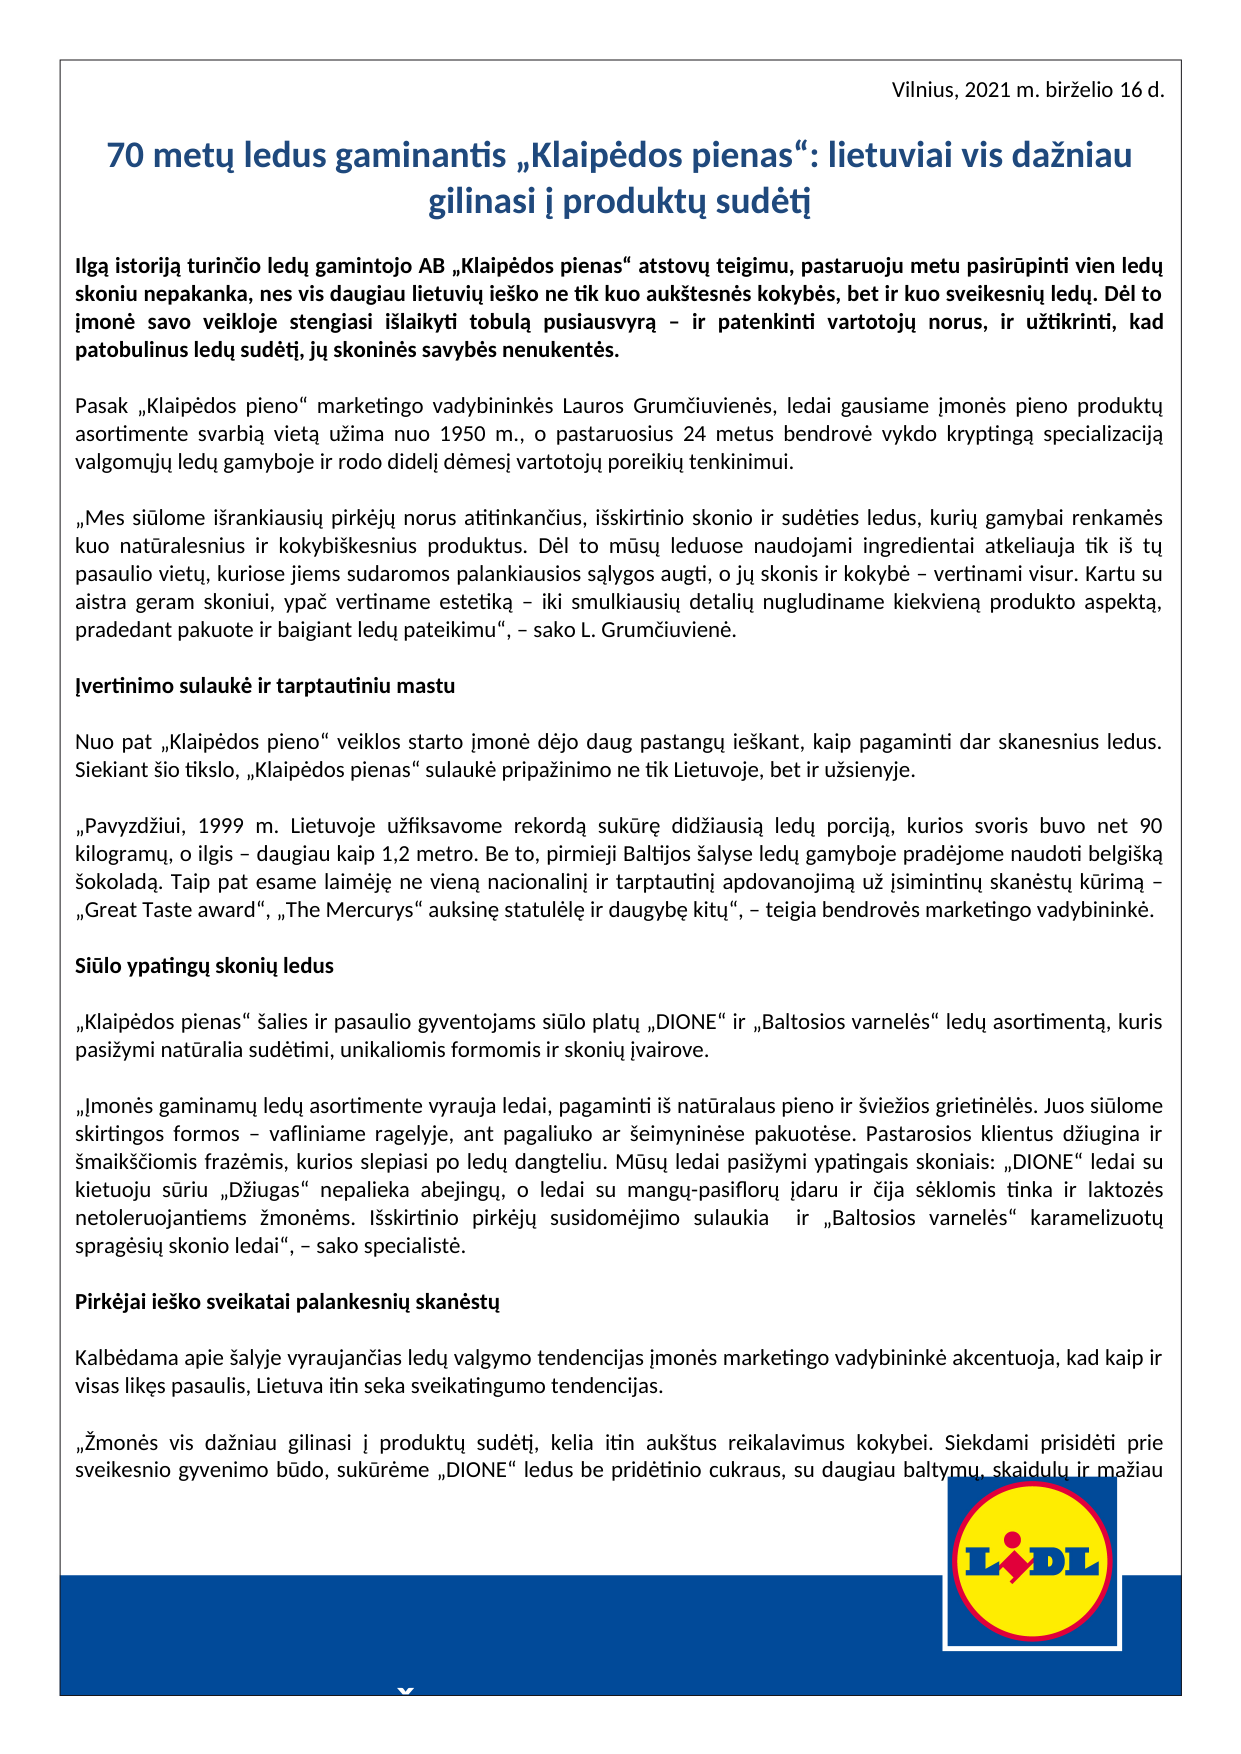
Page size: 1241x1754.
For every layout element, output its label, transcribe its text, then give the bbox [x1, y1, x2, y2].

picture [0, 0, 1241, 1754]
text „Pavyzdžiui, 1999 m. Lietuvoje užfiksavome rekordą sukūrę didžiausią ledų porciją, kurios svoris buvo net 90 kilogramų, o ilgis – daugiau kaip 1,2 metro. Be to, pirmieji Baltijos šalyse ledų gamyboje pradėjome naudoti belgišką šokoladą. Taip pat esame laimėję ne vieną nacionalinį ir tarptautinį apdovanojimą už įsimintinų skanėstų kūrimą – „Great Taste award“, „The Mercurys“ auksinę statulėlę ir daugybę kitų“, – teigia bendrovės marketingo vadybininkė. [75, 811, 1165, 923]
text Pasak „Klaipėdos pieno“ marketingo vadybininkės Lauros Grumčiuvienės, ledai gausiame įmonės pieno produktų asortimente svarbią vietą užima nuo 1950 m., o pastaruosius 24 metus bendrovė vykdo kryptingą specializaciją valgomųjų ledų gamyboje ir rodo didelį dėmesį vartotojų poreikių tenkinimui. [75, 391, 1165, 475]
text 70 metų ledus gaminantis „Klaipėdos pienas“: lietuviai vis dažniau gilinasi į produktų sudėtį [75, 131, 1165, 223]
text Siūlo ypatingų skonių ledus [75, 951, 1165, 979]
text Pirkėjai ieško sveikatai palankesnių skanėstų [75, 1287, 1165, 1316]
text Įvertinimo sulaukė ir tarptautiniu mastu [75, 671, 1165, 699]
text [75, 1428, 1165, 1484]
text Kalbėdama apie šalyje vyraujančias ledų valgymo tendencijas įmonės marketingo vadybininkė akcentuoja, kad kaip ir visas likęs pasaulis, Lietuva itin seka sveikatingumo tendencijas. [75, 1343, 1165, 1399]
text Nuo pat „Klaipėdos pieno“ veiklos starto įmonė dėjo daug pastangų ieškant, kaip pagaminti dar skanesnius ledus. Siekiant šio tikslo, „Klaipėdos pienas“ sulaukė pripažinimo ne tik Lietuvoje, bet ir užsienyje. [75, 727, 1165, 783]
text „Mes siūlome išrankiausių pirkėjų norus atitinkančius, išskirtinio skonio ir sudėties ledus, kurių gamybai renkamės kuo natūralesnius ir kokybiškesnius produktus. Dėl to mūsų leduose naudojami ingredientai atkeliauja tik iš tų pasaulio vietų, kuriose jiems sudaromos palankiausios sąlygos augti, o jų skonis ir kokybė – vertinami visur. Kartu su aistra geram skoniui, ypač vertiname estetiką – iki smulkiausių detalių nugludiname kiekvieną produkto aspektą, pradedant pakuote ir baigiant ledų pateikimu“, – sako L. Grumčiuvienė. [75, 503, 1165, 643]
text Ilgą istoriją turinčio ledų gamintojo AB „Klaipėdos pienas“ atstovų teigimu, pastaruoju metu pasirūpinti vien ledų skoniu nepakanka, nes vis daugiau lietuvių ieško ne tik kuo aukštesnės kokybės, bet ir kuo sveikesnių ledų. Dėl to įmonė savo veikloje stengiasi išlaikyti tobulą pusiausvyrą – ir patenkinti vartotojų norus, ir užtikrinti, kad patobulinus ledų sudėtį, jų skoninės savybės nenukentės. [75, 251, 1165, 363]
text Vilnius, 2021 m. birželio 16 d. [75, 75, 1165, 103]
text „Įmonės gaminamų ledų asortimente vyrauja ledai, pagaminti iš natūralaus pieno ir šviežios grietinėlės. Juos siūlome skirtingos formos – vafliniame ragelyje, ant pagaliuko ar šeimyninėse pakuotėse. Pastarosios klientus džiugina ir šmaikščiomis frazėmis, kurios slepiasi po ledų dangteliu. Mūsų ledai pasižymi ypatingais skoniais: „DIONE“ ledai su kietuoju sūriu „Džiugas“ nepalieka abejingų, o ledai su mangų-pasiflorų įdaru ir čija sėklomis tinka ir laktozės netoleruojantiems žmonėms. Išskirtinio pirkėjų susidomėjimo sulaukia ir „Baltosios varnelės“ karamelizuotų spragėsių skonio ledai“, – sako specialistė. [75, 1091, 1165, 1259]
text „Klaipėdos pienas“ šalies ir pasaulio gyventojams siūlo platų „DIONE“ ir „Baltosios varnelės“ ledų asortimentą, kuris pasižymi natūralia sudėtimi, unikaliomis formomis ir skonių įvairove. [75, 1007, 1165, 1063]
